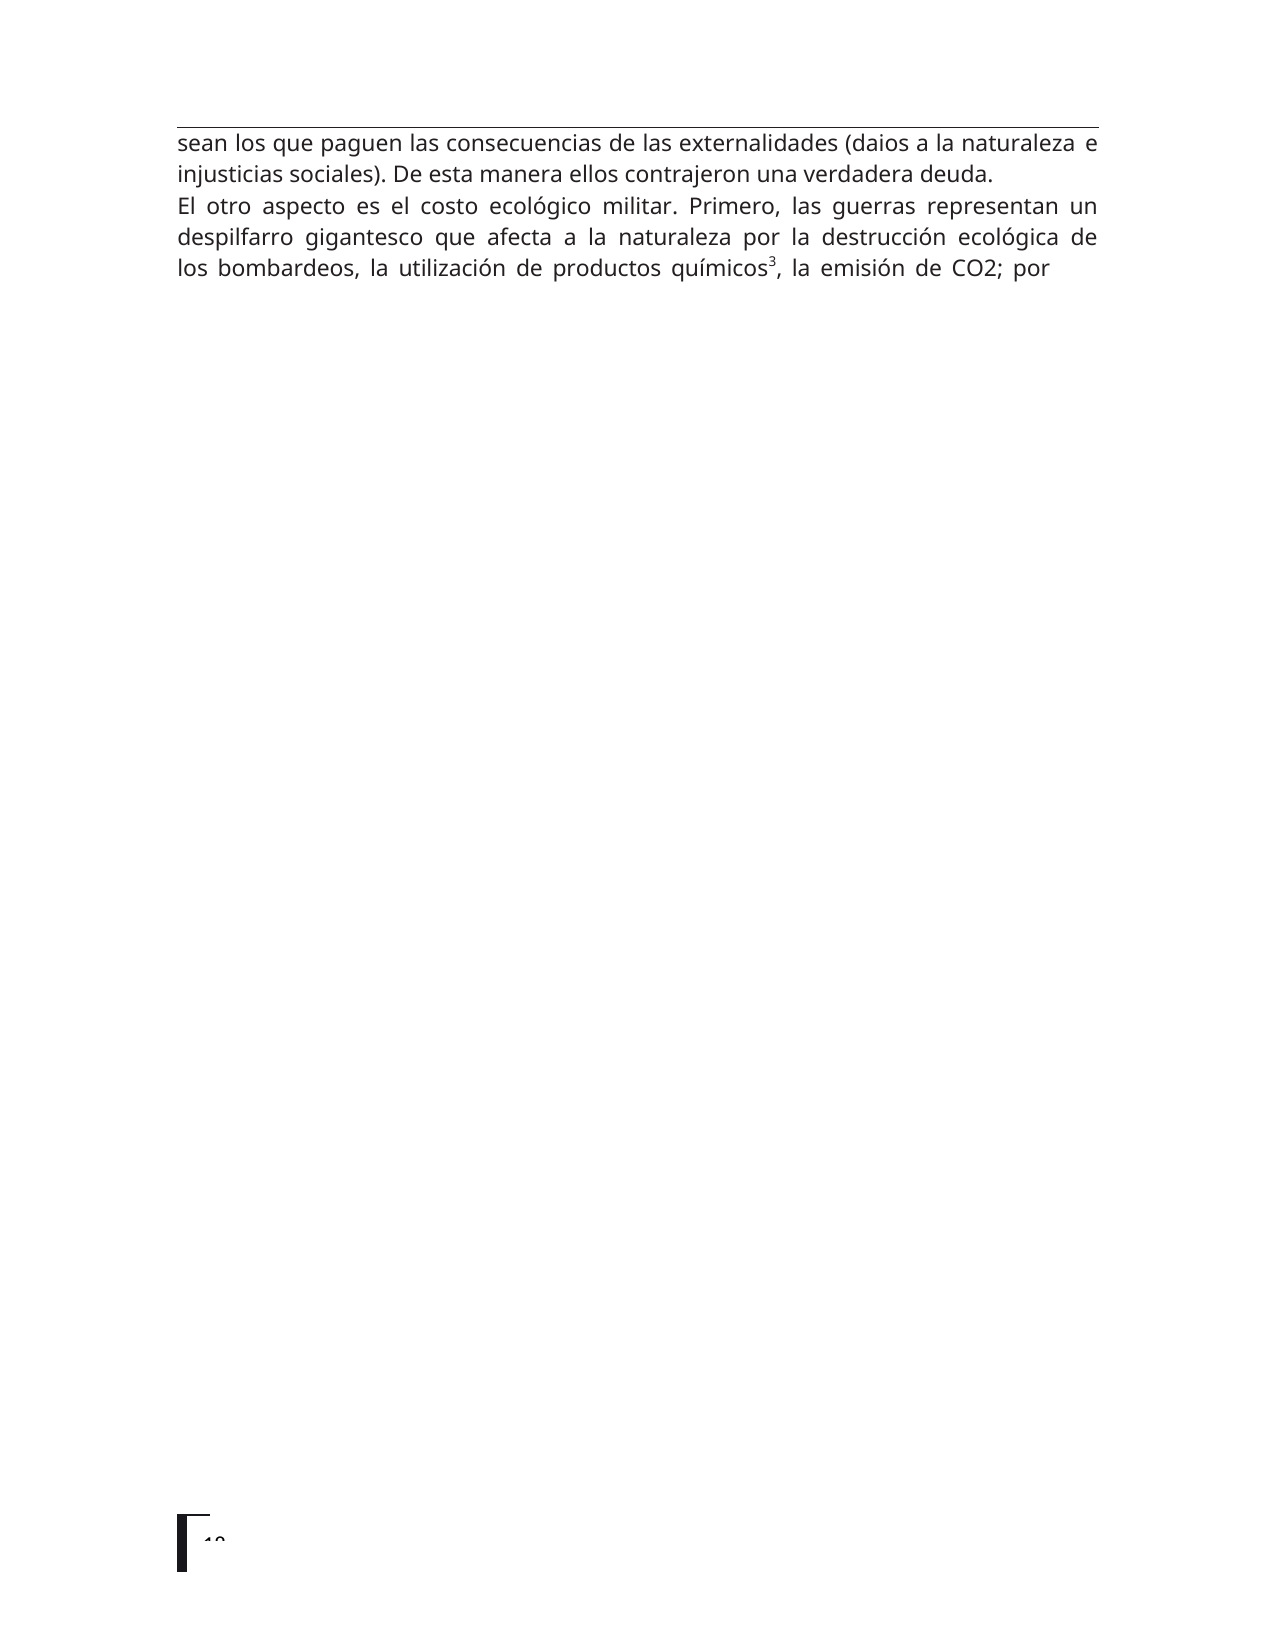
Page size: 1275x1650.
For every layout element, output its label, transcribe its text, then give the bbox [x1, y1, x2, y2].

text El otro aspecto es el costo ecológico militar. Primero, las guerras representan un despilfarro gigantesco que afecta a la naturaleza por la destrucción ecológica de los bombardeos, la utilización de productos químicos3, la emisión de CO2; por [177, 190, 1098, 283]
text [177, 127, 1098, 189]
